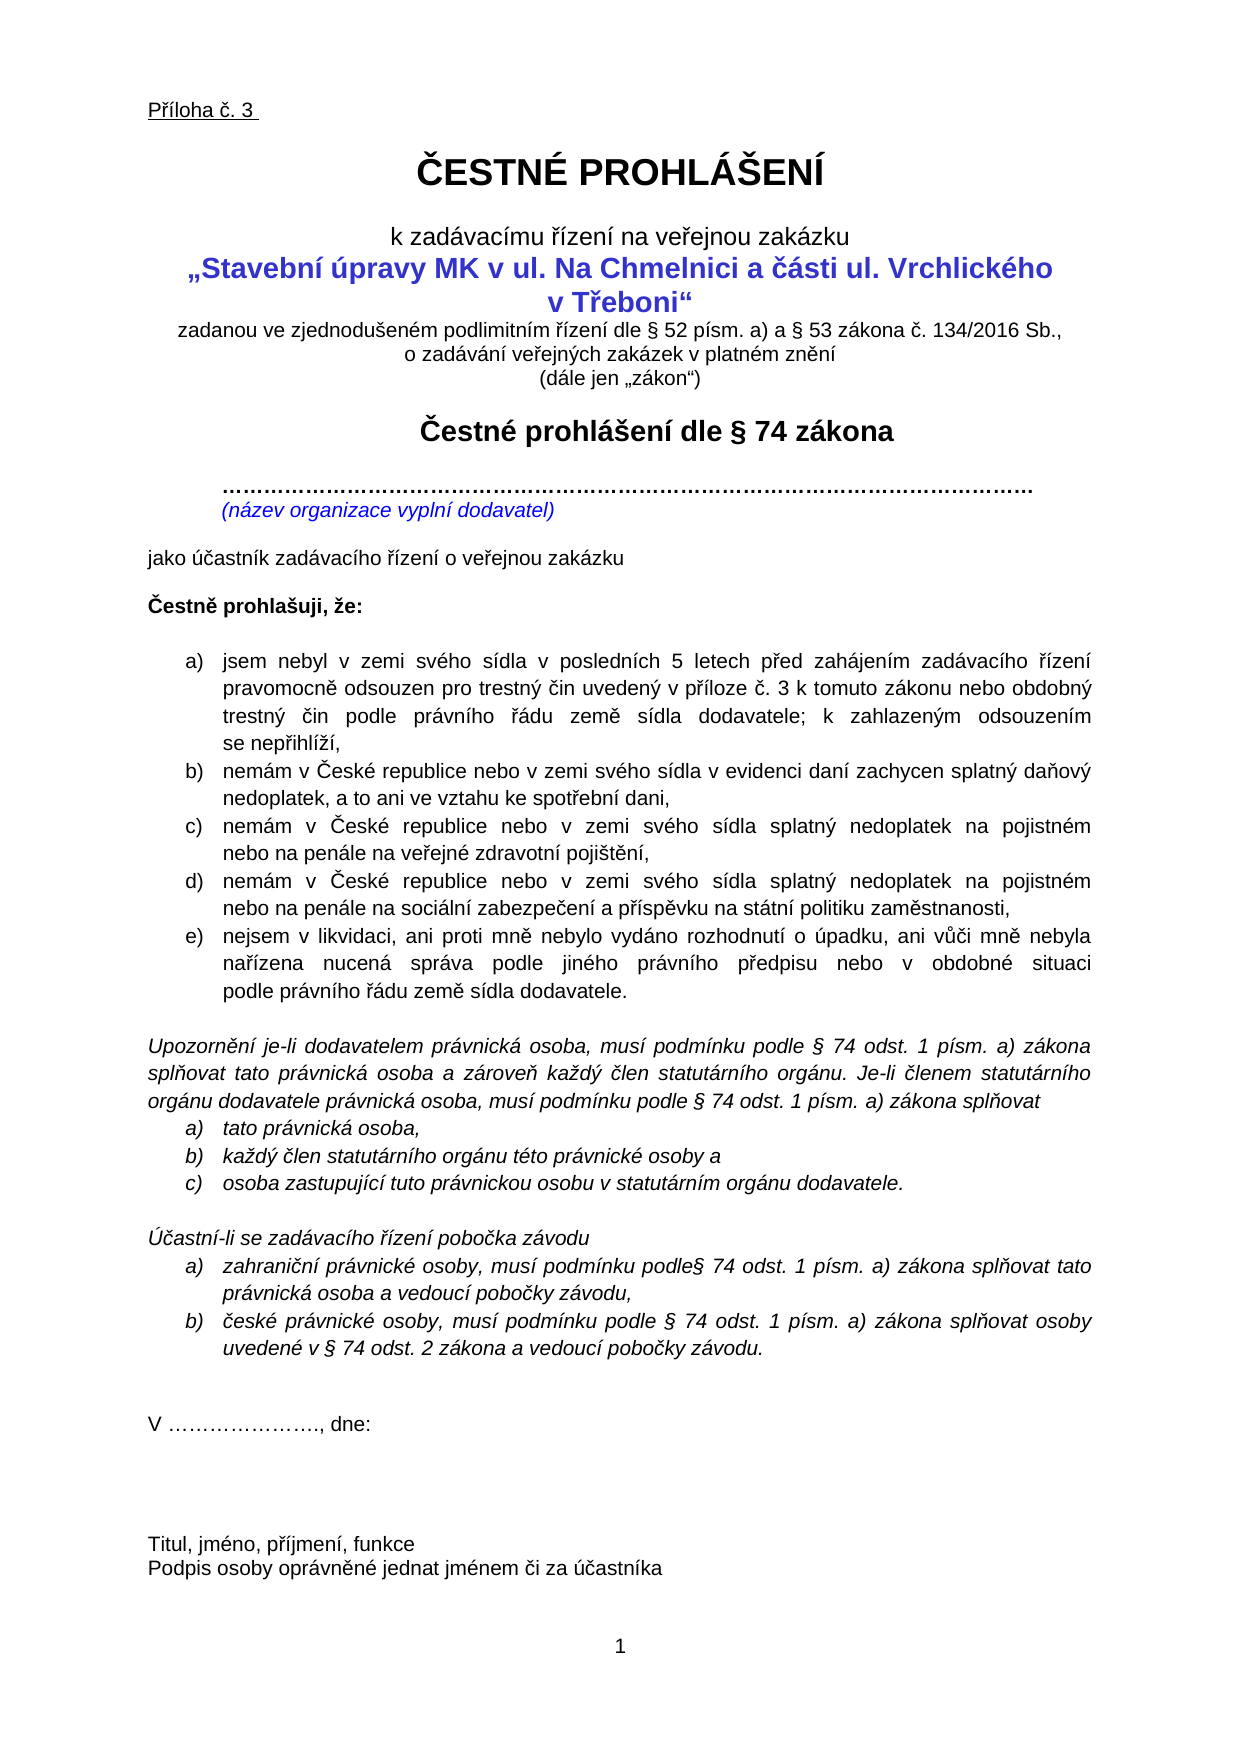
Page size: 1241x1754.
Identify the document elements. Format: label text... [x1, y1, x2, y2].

text Podpis osoby oprávněné jednat jménem či za účastníka [148, 1555, 1093, 1579]
text zadanou ve zjednodušeném podlimitním řízení dle § 52 písm. a) a § 53 zákona č. 134/2016 Sb., o zadávání veřejných zakázek v platném znění [148, 318, 1093, 366]
list zahraniční právnické osoby, musí podmínku podle§ 74 odst. 1 písm. a) zákona splňovat tato právnická osoba a vedoucí pobočky závodu, [185, 1254, 1093, 1305]
text ……………………………………………………………………………………………………… (název organizace vyplní dodavatel) [221, 474, 1093, 522]
text „Stavební úpravy MK v ul. Na Chmelnici a části ul. Vrchlického v Třeboni“ [148, 251, 1093, 318]
text k zadávacímu řízení na veřejnou zakázku [148, 222, 1093, 251]
text jako účastník zadávacího řízení o veřejnou zakázku [148, 546, 1093, 570]
list nemám v České republice nebo v zemi svého sídla v evidenci daní zachycen splatný daňový nedoplatek, a to ani ve vztahu ke spotřební dani, [185, 759, 1093, 810]
text Upozornění je-li dodavatelem právnická osoba, musí podmínku podle § 74 odst. 1 písm. a) zákona splňovat tato právnická osoba a zároveň každý člen statutárního orgánu. Je-li členem statutárního orgánu dodavatele právnická osoba, musí podmínku podle § 74 odst. 1 písm. a) zákona splňovat [148, 1034, 1093, 1113]
list české právnické osoby, musí podmínku podle § 74 odst. 1 písm. a) zákona splňovat osoby uvedené v § 74 odst. 2 zákona a vedoucí pobočky závodu. [185, 1309, 1093, 1360]
list jsem nebyl v zemi svého sídla v posledních 5 letech před zahájením zadávacího řízení pravomocně odsouzen pro trestný čin uvedený v příloze č. 3 k tomuto zákonu nebo obdobný trestný čin podle právního řádu země sídla dodavatele; k zahlazeným odsouzením se nepřihlíží, [185, 649, 1093, 755]
list tato právnická osoba, [185, 1116, 1093, 1140]
subtitle Příloha č. 3 [148, 98, 1093, 122]
list nejsem v likvidaci, ani proti mně nebylo vydáno rozhodnutí o úpadku, ani vůči mně nebyla nařízena nucená správa podle jiného právního předpisu nebo v obdobné situaci podle právního řádu země sídla dodavatele. [185, 924, 1093, 1003]
list každý člen statutárního orgánu této právnické osoby a [185, 1144, 1093, 1168]
list nemám v České republice nebo v zemi svého sídla splatný nedoplatek na pojistném nebo na penále na sociální zabezpečení a příspěvku na státní politiku zaměstnanosti, [185, 869, 1093, 920]
text V …………………., dne: [148, 1412, 1093, 1436]
text Čestně prohlašuji, že: [148, 594, 1093, 618]
text (dále jen „zákon“) [148, 366, 1093, 390]
text Účastní-li se zadávacího řízení pobočka závodu [148, 1226, 1093, 1250]
list osoba zastupující tuto právnickou osobu v statutárním orgánu dodavatele. [185, 1171, 1093, 1195]
text Čestné prohlášení dle § 74 zákona [221, 414, 1093, 447]
subtitle Čestné prohlášení [148, 150, 1093, 193]
text Titul, jméno, příjmení, funkce [148, 1531, 1093, 1555]
list nemám v České republice nebo v zemi svého sídla splatný nedoplatek na pojistném nebo na penále na veřejné zdravotní pojištění, [185, 814, 1093, 865]
